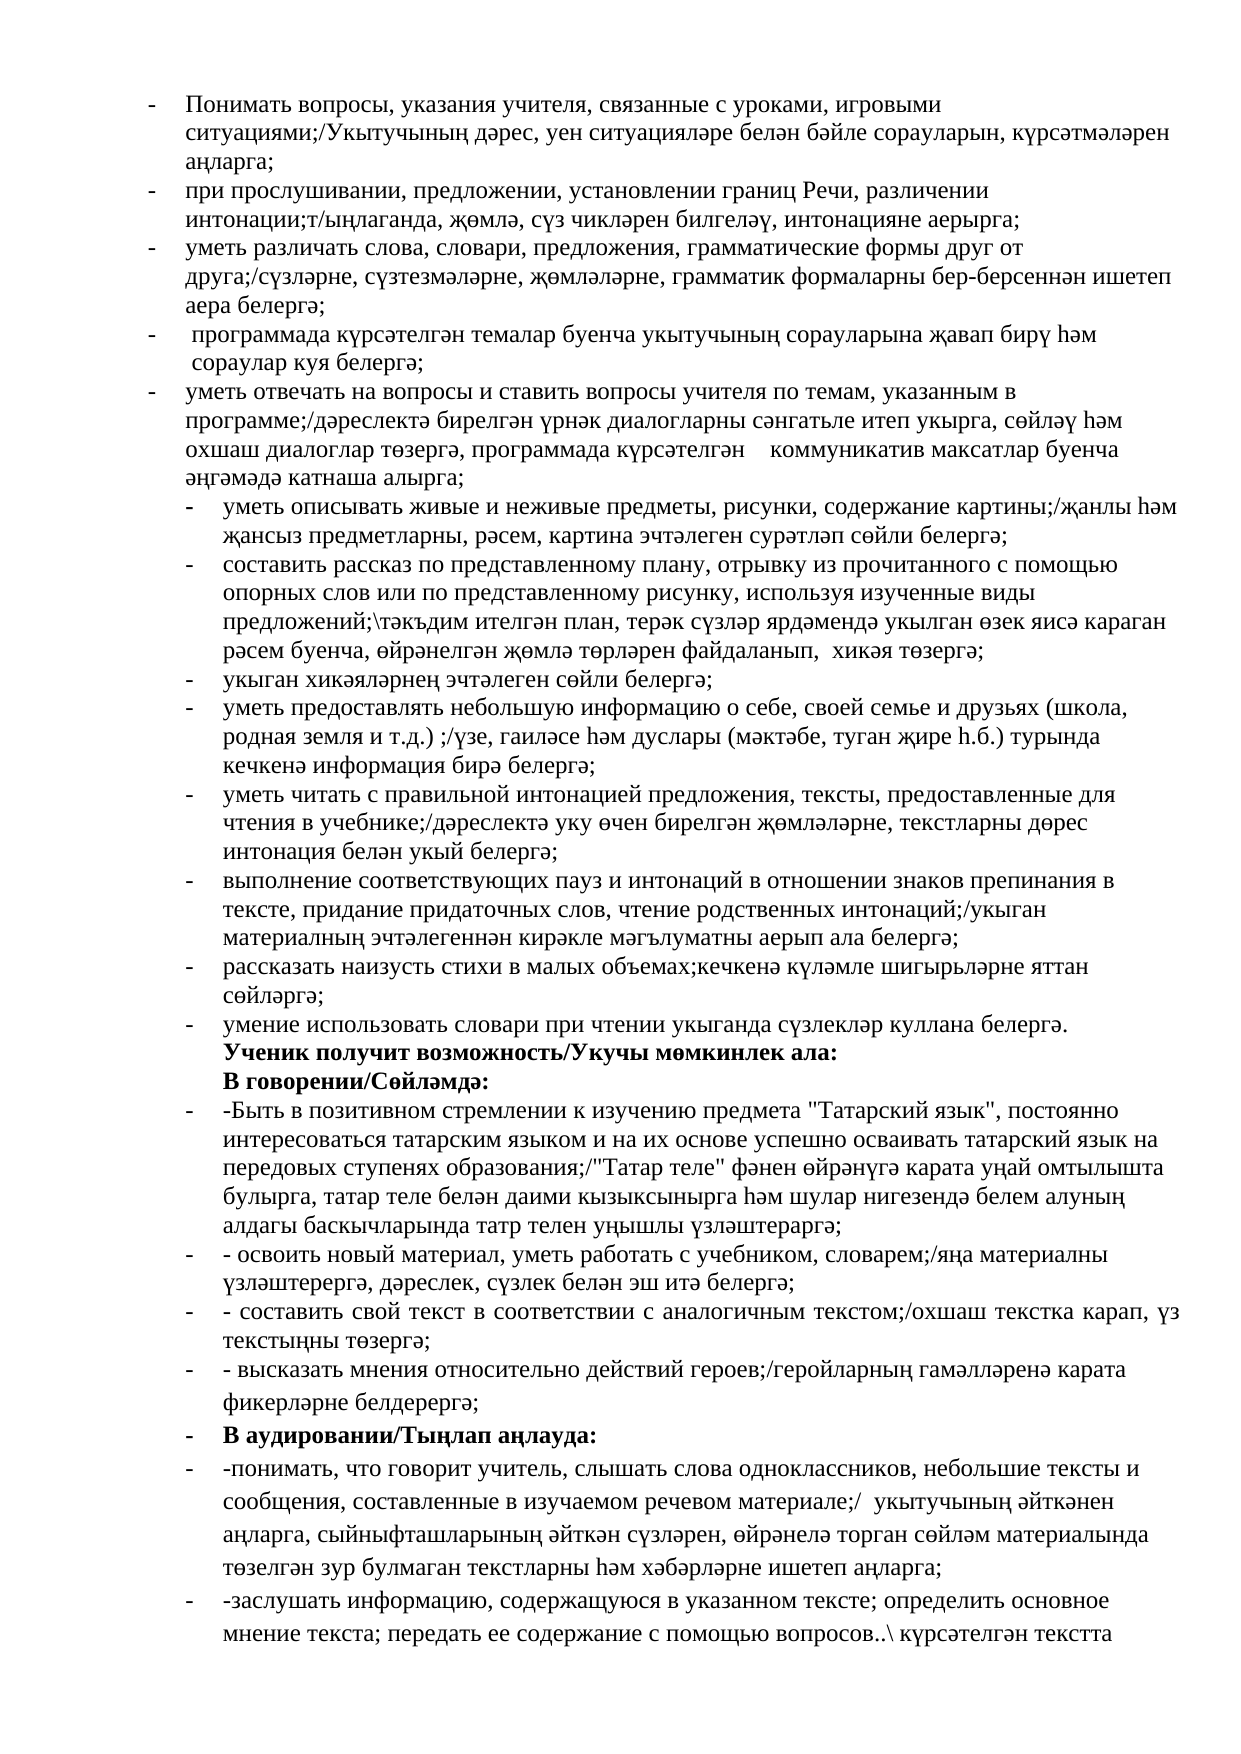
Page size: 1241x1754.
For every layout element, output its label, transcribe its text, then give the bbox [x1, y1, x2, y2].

list -понимать, что говорит учитель, слышать слова одноклассников, небольшие тексты и сообщения, составленные в изучаемом речевом материале;/ укытучының әйткәнен аңларга, сыйныфташларының әйткән сүзләрен, өйрәнелә торган сөйләм материалында төзелгән зур булмаган текстларны һәм хәбәрләрне ишетеп аңларга; [185, 1453, 1181, 1581]
text В говорении/Сөйләмдә: [223, 1066, 1181, 1095]
list при прослушивании, предложении, установлении границ Речи, различении интонации;т/ыңлаганда, җөмлә, сүз чикләрен билгеләү, интонацияне аерырга; [148, 175, 1181, 232]
list программада күрсәтелгән темалар буенча укытучының сорауларына җавап бирү һәм [148, 319, 1181, 347]
list Понимать вопросы, указания учителя, связанные с уроками, игровыми ситуациями;/Укытучының дәрес, уен ситуацияләре белән бәйле сорауларын, күрсәтмәләрен аңларга; [148, 89, 1181, 175]
list -Быть в позитивном стремлении к изучению предмета "Татарский язык", постоянно интересоваться татарским языком и на их основе успешно осваивать татарский язык на передовых ступенях образования;/"Татар теле" фәнен өйрәнүгә карата уңай омтылышта булырга, татар теле белән даими кызыксынырга һәм шулар нигезендә белем алуның алдагы баскычларында татр телен уңышлы үзләштераргә; [185, 1095, 1181, 1239]
list умение использовать словари при чтении укыганда сүзлекләр куллана белергә. [185, 1009, 1181, 1037]
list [185, 1585, 1181, 1647]
list выполнение соответствующих пауз и интонаций в отношении знаков препинания в тексте, придание придаточных слов, чтение родственных интонаций;/укыган материалның эчтәлегеннән кирәкле мәгълуматны аерып ала белергә; [185, 865, 1181, 951]
text сораулар куя белергә; [148, 347, 1181, 376]
list уметь предоставлять небольшую информацию о себе, своей семье и друзьях (школа, родная земля и т.д.) ;/үзе, гаиләсе һәм дуслары (мәктәбе, туган җире һ.б.) турында кечкенә информация бирә белергә; [185, 692, 1181, 779]
text программе;/дәреслектә бирелгән үрнәк диалогларны сәнгатьле итеп укырга, сөйләү һәм охшаш диалоглар төзергә, программада күрсәтелгән коммуникатив максатлар буенча әңгәмәдә катнаша алырга; [185, 405, 1181, 491]
list рассказать наизусть стихи в малых объемах;кечкенә күләмле шигырьләрне яттан сөйләргә; [185, 951, 1181, 1009]
list - освоить новый материал, уметь работать с учебником, словарем;/яңа материалны үзләштерергә, дәреслек, сүзлек белән эш итә белергә; [185, 1239, 1181, 1296]
list уметь различать слова, словари, предложения, грамматические формы друг от друга;/сүзләрне, сүзтезмәләрне, җөмләләрне, грамматик формаларны бер-берсеннән ишетеп аера белергә; [148, 232, 1181, 319]
list укыган хикәяләрнең эчтәлеген сөйли белергә; [185, 664, 1181, 692]
list уметь описывать живые и неживые предметы, рисунки, содержание картины;/җанлы һәм җансыз предметларны, рәсем, картина эчтәлеген сурәтләп сөйли белергә; [185, 491, 1181, 549]
text Ученик получит возможность/Укучы мөмкинлек ала: [223, 1037, 1181, 1066]
list В аудировании/Тыңлап аңлауда: [185, 1420, 1181, 1448]
list - высказать мнения относительно действий героев;/геройларның гамәлләренә карата фикерләрне белдерергә; [185, 1354, 1181, 1415]
list уметь читать с правильной интонацией предложения, тексты, предоставленные для чтения в учебнике;/дәреслектә уку өчен бирелгән җөмләләрне, текстларны дөрес интонация белән укый белергә; [185, 779, 1181, 865]
list составить рассказ по представленному плану, отрывку из прочитанного с помощью опорных слов или по представленному рисунку, используя изученные виды предложений;\тәкъдим ителгән план, терәк сүзләр ярдәмендә укылган өзек яисә караган рәсем буенча, өйрәнелгән җөмлә төрләрен файдаланып, хикәя төзергә; [185, 549, 1181, 664]
list уметь отвечать на вопросы и ставить вопросы учителя по темам, указанным в [148, 376, 1181, 405]
list - составить свой текст в соответствии с аналогичным текстом;/охшаш текстка карап, үз текстыңны төзергә; [185, 1296, 1181, 1354]
